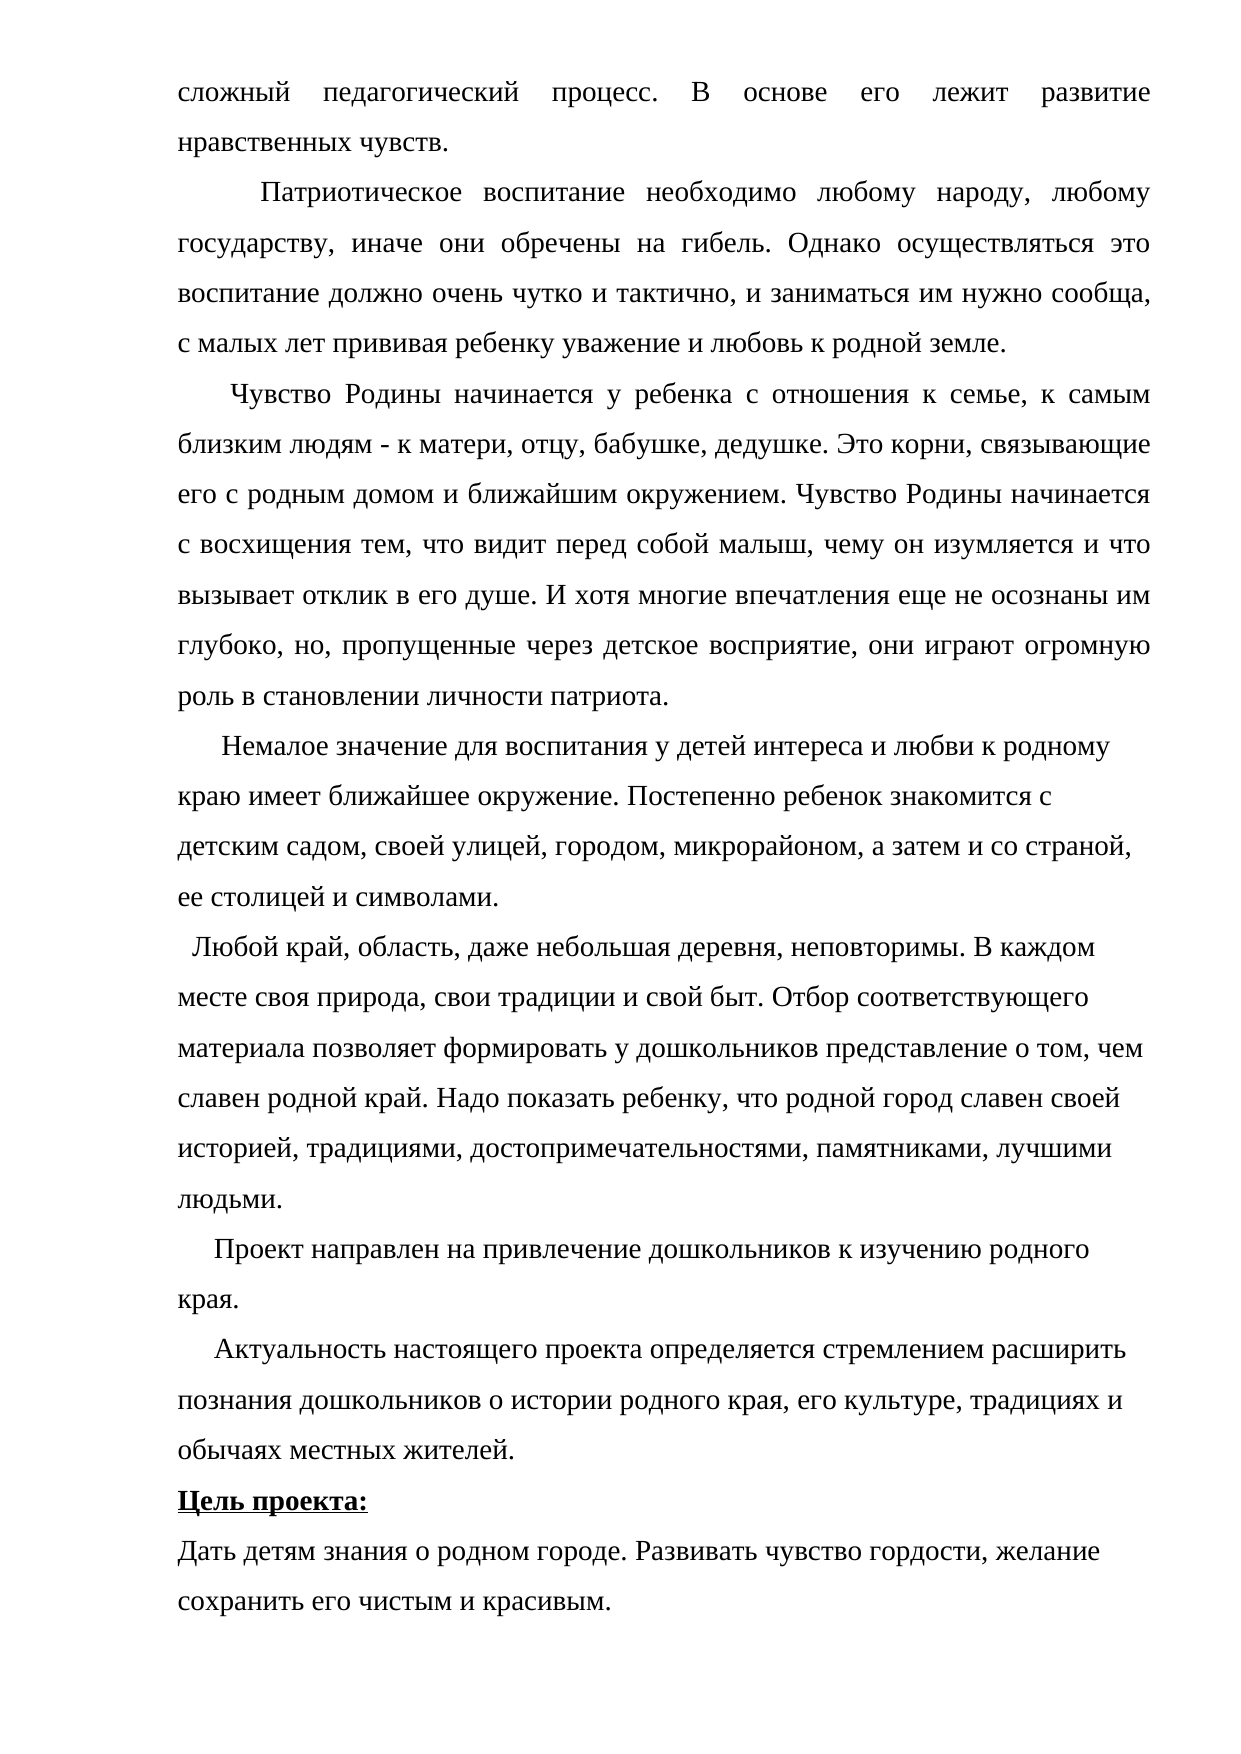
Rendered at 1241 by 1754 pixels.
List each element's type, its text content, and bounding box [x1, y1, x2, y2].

text Любой край, область, даже небольшая деревня, неповторимы. В каждом месте своя природа, свои традиции и свой быт. Отбор соответствующего материала позволяет формировать у дошкольников представление о том, чем славен родной край. Надо показать ребенку, что родной город славен своей историей, традициями, достопримечательностями, памятниками, лучшими людьми. [177, 929, 1152, 1214]
text Цель проекта: [177, 1483, 1152, 1516]
text Актуальность настоящего проекта определяется стремлением расширить познания дошкольников о истории родного края, его культуре, традициях и обычаях местных жителей. [177, 1332, 1152, 1466]
text Патриотическое воспитание необходимо любому народу, любому государству, иначе они обречены на гибель. Однако осуществляться это воспитание должно очень чутко и тактично, и заниматься им нужно сообща, с малых лет прививая ребенку уважение и любовь к родной земле. [177, 174, 1152, 359]
text Немалое значение для воспитания у детей интереса и любви к родному краю имеет ближайшее окружение. Постепенно ребенок знакомится с детским садом, своей улицей, городом, микрорайоном, а затем и со страной, ее столицей и символами. [177, 728, 1152, 912]
text Проект направлен на привлечение дошкольников к изучению родного края. [177, 1231, 1152, 1315]
text Чувство Родины начинается у ребенка с отношения к семье, к самым близким людям - к матери, отцу, бабушке, дедушке. Это корни, связывающие его с родным домом и ближайшим окружением. Чувство Родины начинается с восхищения тем, что видит перед собой малыш, чему он изумляется и что вызывает отклик в его душе. И хотя многие впечатления еще не осознаны им глубоко, но, пропущенные через детское восприятие, они играют огромную роль в становлении личности патриота. [177, 376, 1152, 711]
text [177, 74, 1152, 158]
text Дать детям знания о родном городе. Развивать чувство гордости, желание сохранить его чистым и красивым. [177, 1533, 1152, 1617]
